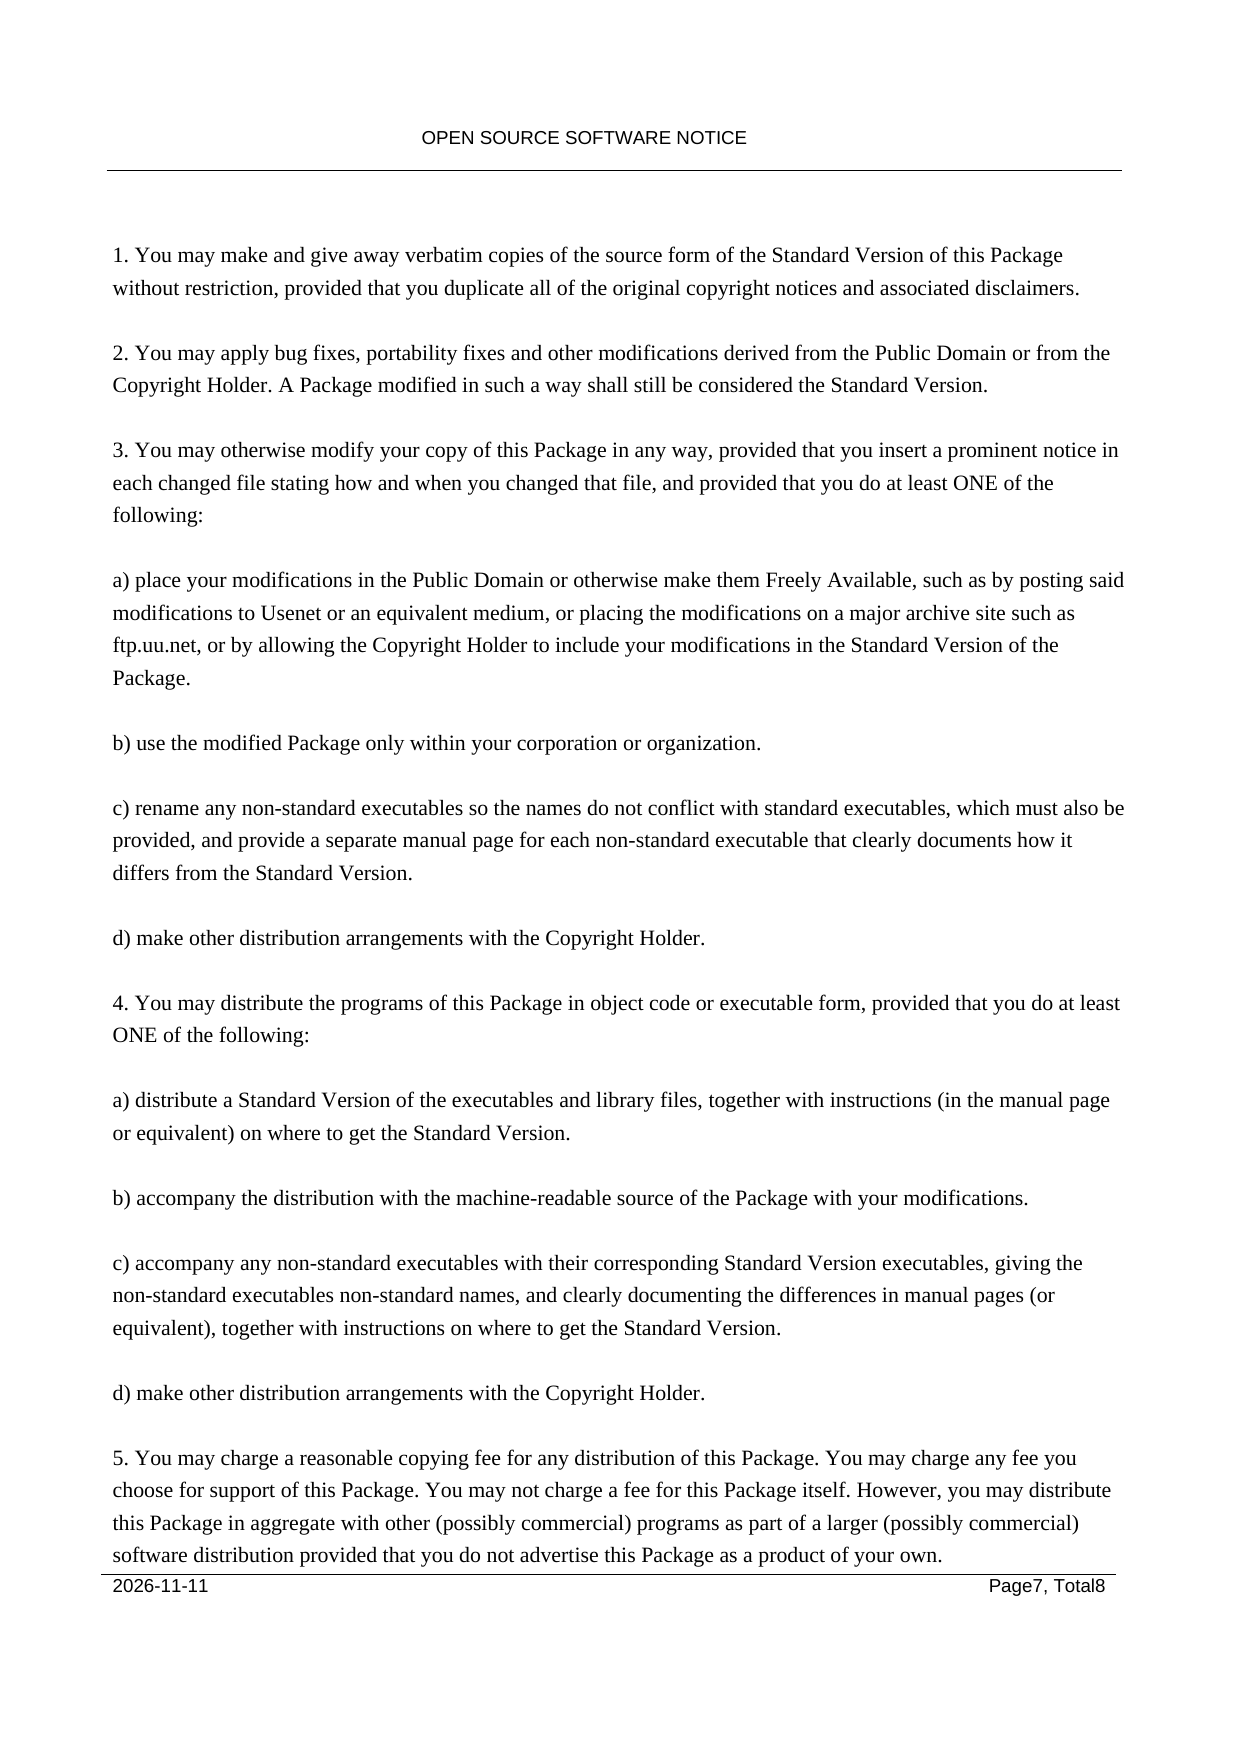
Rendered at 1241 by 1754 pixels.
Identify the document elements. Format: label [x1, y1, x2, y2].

text [112, 206, 1128, 1571]
